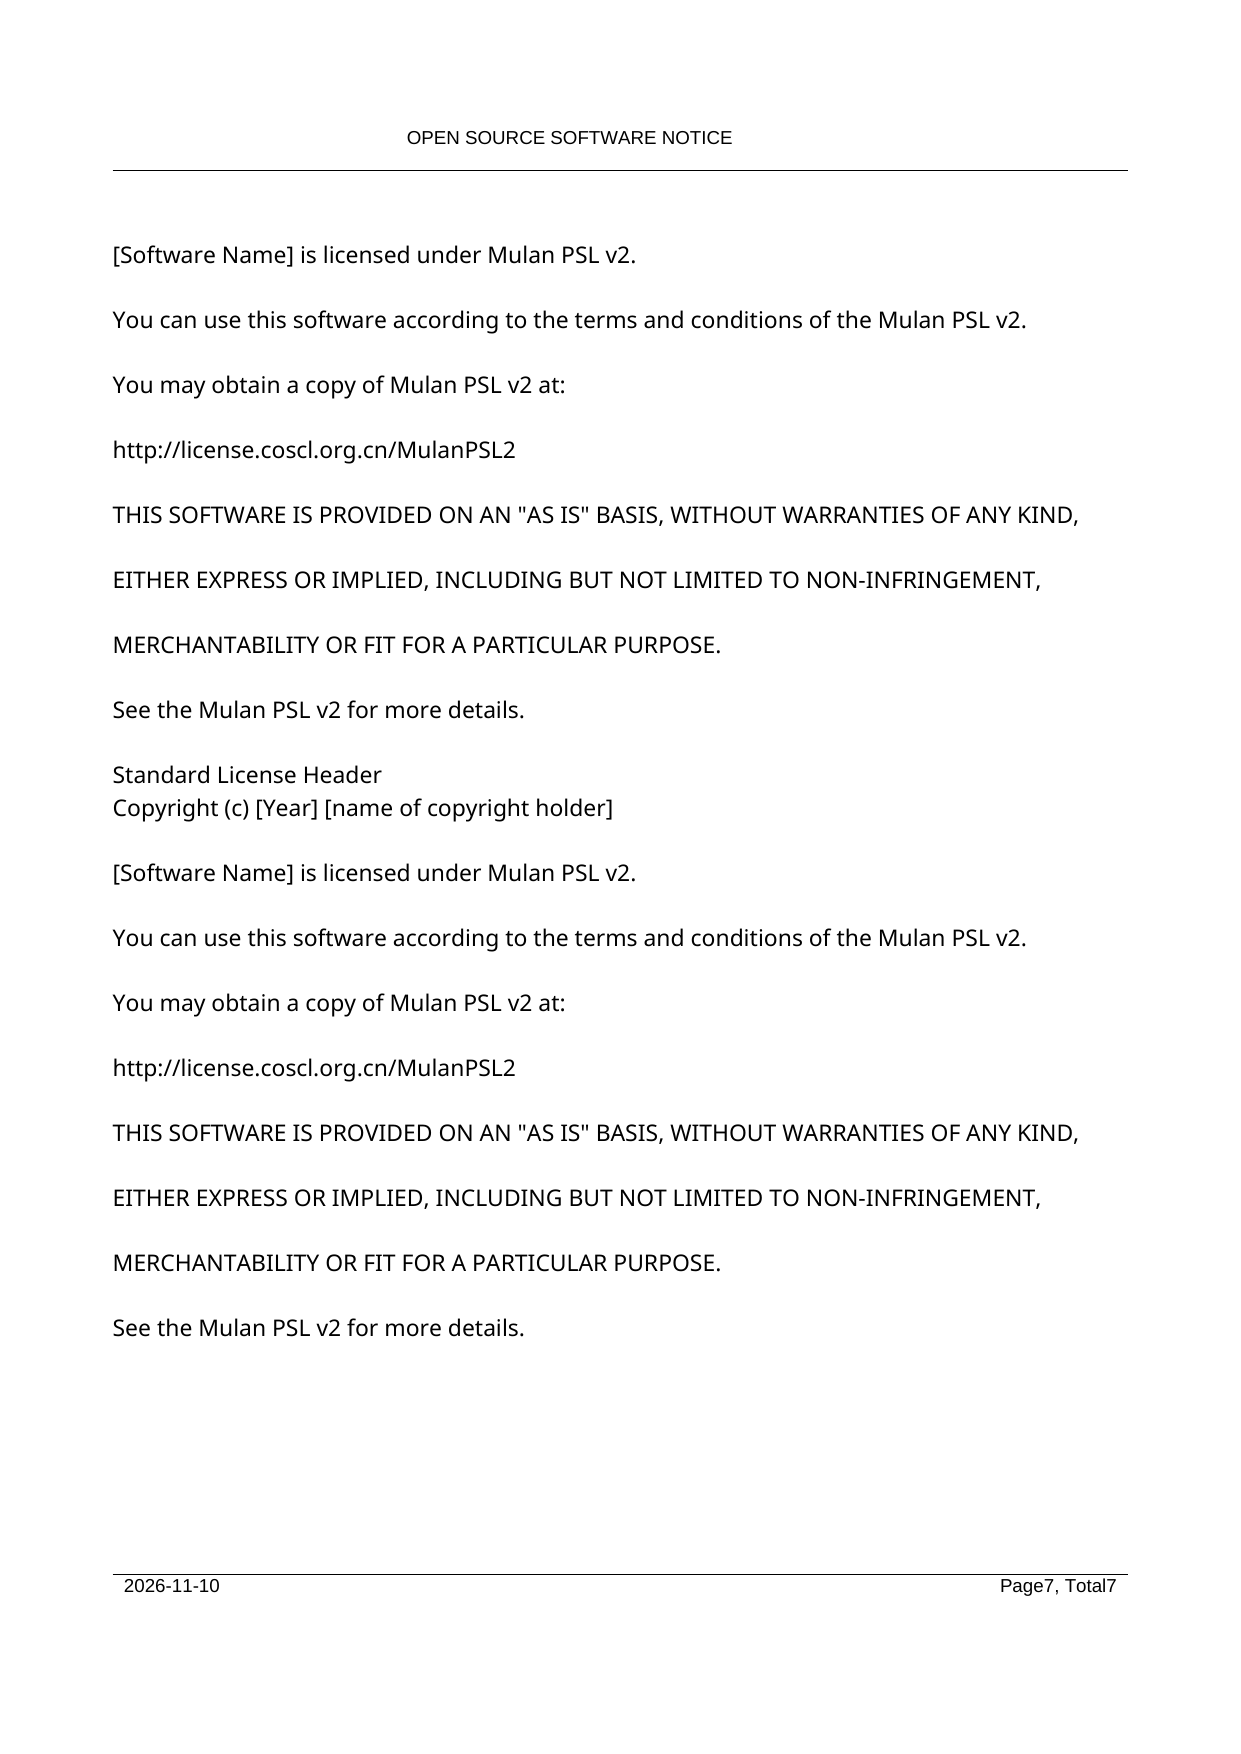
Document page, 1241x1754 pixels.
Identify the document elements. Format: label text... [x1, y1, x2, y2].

text See the Mulan PSL v2 for more details. [112, 694, 1128, 726]
text You can use this software according to the terms and conditions of the Mulan PSL v2. [112, 921, 1128, 954]
text See the Mulan PSL v2 for more details. [112, 1311, 1128, 1344]
text MERCHANTABILITY OR FIT FOR A PARTICULAR PURPOSE. [112, 629, 1128, 661]
text [Software Name] is licensed under Mulan PSL v2. [112, 239, 1128, 271]
text EITHER EXPRESS OR IMPLIED, INCLUDING BUT NOT LIMITED TO NON-INFRINGEMENT, [112, 1181, 1128, 1214]
text You may obtain a copy of Mulan PSL v2 at: [112, 986, 1128, 1019]
text MERCHANTABILITY OR FIT FOR A PARTICULAR PURPOSE. [112, 1246, 1128, 1279]
text You may obtain a copy of Mulan PSL v2 at: [112, 369, 1128, 401]
text THIS SOFTWARE IS PROVIDED ON AN "AS IS" BASIS, WITHOUT WARRANTIES OF ANY KIND, [112, 499, 1128, 531]
text You can use this software according to the terms and conditions of the Mulan PSL v2. [112, 304, 1128, 336]
text EITHER EXPRESS OR IMPLIED, INCLUDING BUT NOT LIMITED TO NON-INFRINGEMENT, [112, 564, 1128, 596]
text THIS SOFTWARE IS PROVIDED ON AN "AS IS" BASIS, WITHOUT WARRANTIES OF ANY KIND, [112, 1116, 1128, 1149]
text Copyright (c) [Year] [name of copyright holder] [112, 791, 1128, 824]
text http://license.coscl.org.cn/MulanPSL2 [112, 1051, 1128, 1084]
text [Software Name] is licensed under Mulan PSL v2. [112, 856, 1128, 889]
text http://license.coscl.org.cn/MulanPSL2 [112, 434, 1128, 466]
text Standard License Header [112, 759, 1128, 791]
